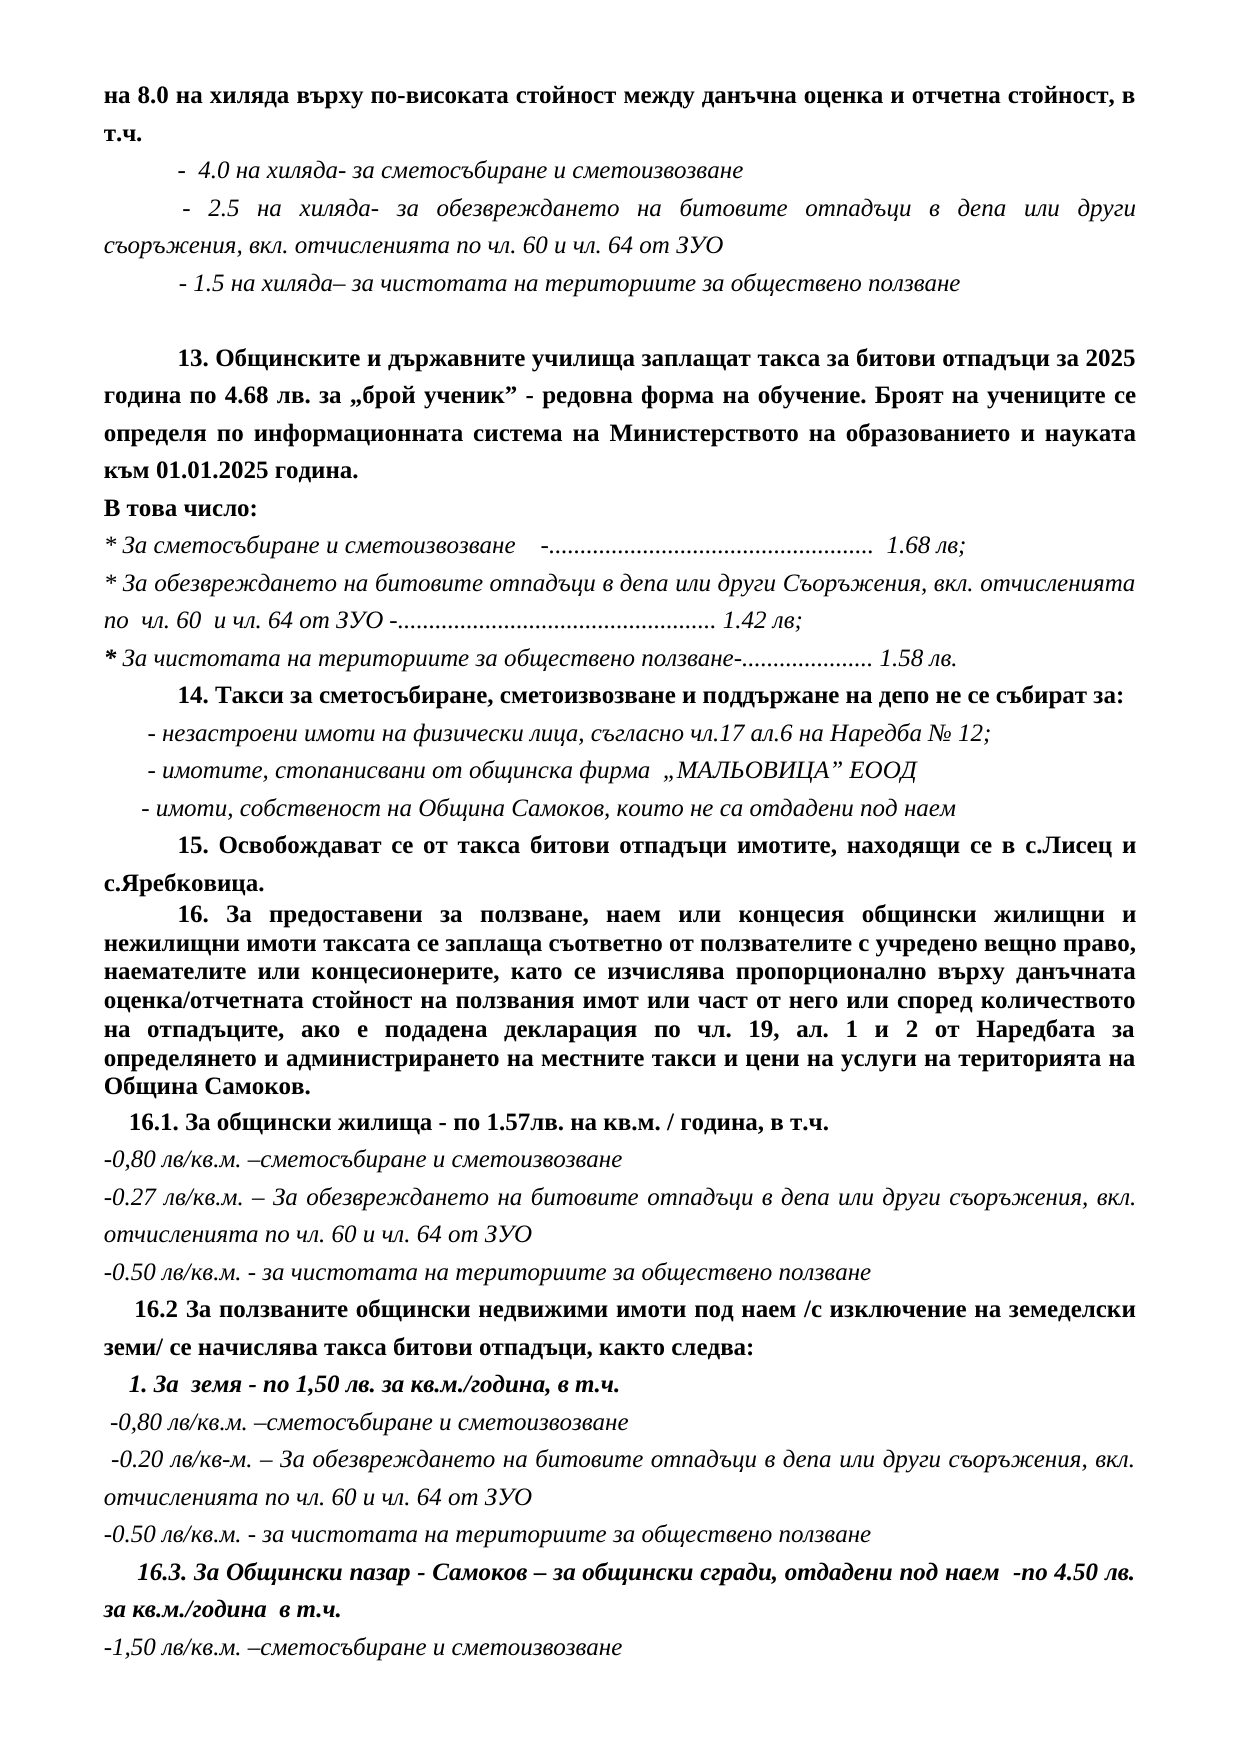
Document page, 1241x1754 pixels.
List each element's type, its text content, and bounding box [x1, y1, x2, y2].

text - незастроени имоти на физически лица, съгласно чл.17 ал.6 на Наредба № 12; [103, 711, 1137, 749]
text - 2.5 на хиляда- за обезвреждането на битовите отпадъци в депа или други съоръжения, вкл. отчисленията по чл. 60 и чл. 64 от ЗУО [103, 186, 1137, 261]
text -0,80 лв/кв.м. –сметосъбиране и сметоизвозване [103, 1400, 1137, 1438]
text -1,50 лв/кв.м. –сметосъбиране и сметоизвозване [103, 1625, 1137, 1663]
text * За обезвреждането на битовите отпадъци в депа или други Съоръжения, вкл. отчисленията по чл. 60 и чл. 64 от ЗУО -................................................... 1.42 лв; [103, 561, 1137, 636]
text - 4.0 на хиляда- за сметосъбиране и сметоизвозване [103, 149, 1137, 186]
text -0.50 лв/кв.м. - за чистотата на териториите за обществено ползване [103, 1513, 1137, 1550]
text 14. Такси за сметосъбиране, сметоизвозване и поддържане на депо не се събират за: [103, 674, 1137, 711]
text 1. За земя - по 1,50 лв. за кв.м./година, в т.ч. [103, 1363, 1137, 1400]
text 15. Освобождават се от такса битови отпадъци имотите, находящи се в с.Лисец и с.Яребковица. [103, 824, 1137, 899]
text -0.20 лв/кв-м. – За обезвреждането на битовите отпадъци в депа или други съоръжения, вкл. отчисленията по чл. 60 и чл. 64 от ЗУО [103, 1438, 1137, 1513]
text -0.27 лв/кв.м. – За обезвреждането на битовите отпадъци в депа или други съоръжения, вкл. отчисленията по чл. 60 и чл. 64 от ЗУО [103, 1175, 1137, 1250]
text -0,80 лв/кв.м. –сметосъбиране и сметоизвозване [103, 1138, 1137, 1175]
text * За сметосъбиране и сметоизвозване -.................................................... 1.68 лв; [103, 524, 1137, 561]
text -0.50 лв/кв.м. - за чистотата на териториите за обществено ползване [103, 1250, 1137, 1288]
text - имотите, стопанисвани от общинска фирма „МАЛЬОВИЦА” ЕООД [103, 749, 1137, 786]
text * За чистотата на териториите за обществено ползване-..................... 1.58 лв. [103, 636, 1137, 674]
text - имоти, собственост на Община Самоков, които не са отдадени под наем [103, 786, 1137, 824]
text В това число: [103, 486, 1137, 524]
text 13. Общинските и държавните училища заплащат такса за битови отпадъци за 2025 година по 4.68 лв. за „брой ученик” - редовна форма на обучение. Броят на учениците се определя по информационната система на Министерството на образованието и науката към 01.01.2025 година. [103, 336, 1137, 486]
text 16. За предоставени за ползване, наем или концесия общински жилищни и нежилищни имоти таксата се заплаща съответно от ползвателите с учредено вещно право, наемателите или концесионерите, като се изчислява пропорционално върху данъчната оценка/отчетната стойност на ползвания имот или част от него или според количеството на отпадъците, ако е подадена декларация по чл. 19, ал. 1 и 2 от Наредбата за определянето и администрирането на местните такси и цени на услуги на територията на Община Самоков. [103, 899, 1137, 1100]
text 16.2 За ползваните общински недвижими имоти под наем /с изключение на земеделски земи/ се начислява такса битови отпадъци, както следва: [103, 1288, 1137, 1363]
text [103, 74, 1137, 149]
text 16.3. За Общински пазар - Самоков – за общински сгради, отдадени под наем -по 4.50 лв. за кв.м./година в т.ч. [103, 1550, 1137, 1625]
text 16.1. За общински жилища - по 1.57лв. на кв.м. / година, в т.ч. [103, 1100, 1137, 1138]
text - 1.5 на хиляда– за чистотата на териториите за обществено ползване [103, 261, 1137, 299]
